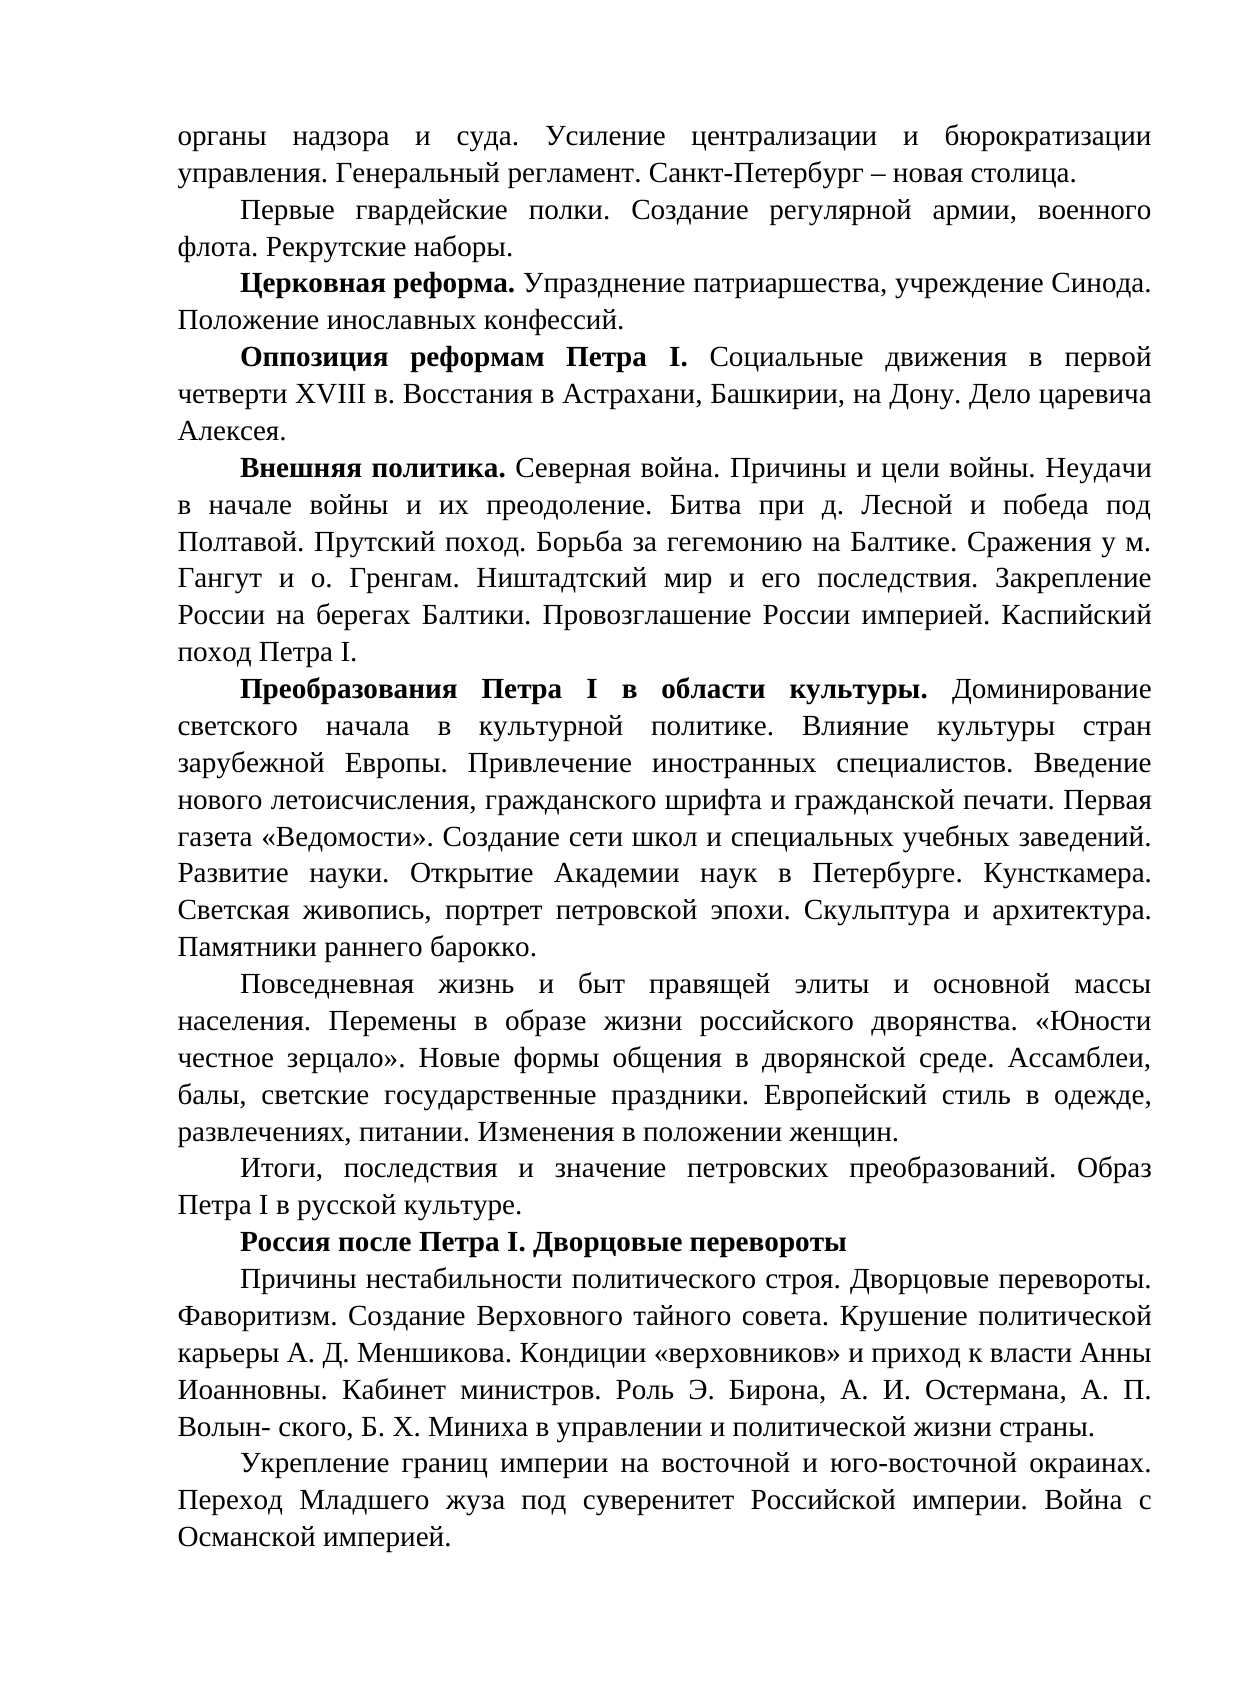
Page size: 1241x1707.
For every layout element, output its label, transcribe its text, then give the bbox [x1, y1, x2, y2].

text Церковная реформа. Упразднение патриаршества, учреждение Синода. Положение инославных конфессий. [177, 266, 1152, 336]
text Причины нестабильности политического строя. Дворцовые перевороты. Фаворитизм. Создание Верховного тайного совета. Крушение политической карьеры А. Д. Меншикова. Кондиции «верховников» и приход к власти Анны Иоанновны. Кабинет министров. Роль Э. Бирона, А. И. Остермана, А. П. Волын- ского, Б. Х. Миниха в управлении и политической жизни страны. [177, 1261, 1152, 1442]
text Россия после Петра I. Дворцовые перевороты [177, 1224, 1152, 1258]
text Первые гвардейские полки. Создание регулярной армии, военного флота. Рекрутские наборы. [177, 192, 1152, 262]
text Преобразования Петра I в области культуры. Доминирование светского начала в культурной политике. Влияние культуры стран зарубежной Европы. Привлечение иностранных специалистов. Введение нового летоисчисления, гражданского шрифта и гражданской печати. Первая газета «Ведомости». Создание сети школ и специальных учебных заведений. Развитие науки. Открытие Академии наук в Петербурге. Кунсткамера. Светская живопись, портрет петровской эпохи. Скульптура и архитектура. Памятники раннего барокко. [177, 671, 1152, 963]
text Повседневная жизнь и быт правящей элиты и основной массы населения. Перемены в образе жизни российского дворянства. «Юности честное зерцало». Новые формы общения в дворянской среде. Ассамблеи, балы, светские государственные праздники. Европейский стиль в одежде, развлечениях, питании. Изменения в положении женщин. [177, 966, 1152, 1147]
text Итоги, последствия и значение петровских преобразований. Образ Петра I в русской культуре. [177, 1151, 1152, 1221]
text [177, 118, 1152, 188]
text Внешняя политика. Северная война. Причины и цели войны. Неудачи в начале войны и их преодоление. Битва при д. Лесной и победа под Полтавой. Прутский поход. Борьба за гегемонию на Балтике. Сражения у м. Гангут и о. Гренгам. Ништадтский мир и его последствия. Закрепление России на берегах Балтики. Провозглашение России империей. Каспийский поход Петра I. [177, 450, 1152, 668]
text Оппозиция реформам Петра I. Социальные движения в первой четверти XVIII в. Восстания в Астрахани, Башкирии, на Дону. Дело царевича Алексея. [177, 339, 1152, 447]
text Укрепление границ империи на восточной и юго-восточной окраинах. Переход Младшего жуза под суверенитет Российской империи. Война с Османской империей. [177, 1446, 1152, 1553]
